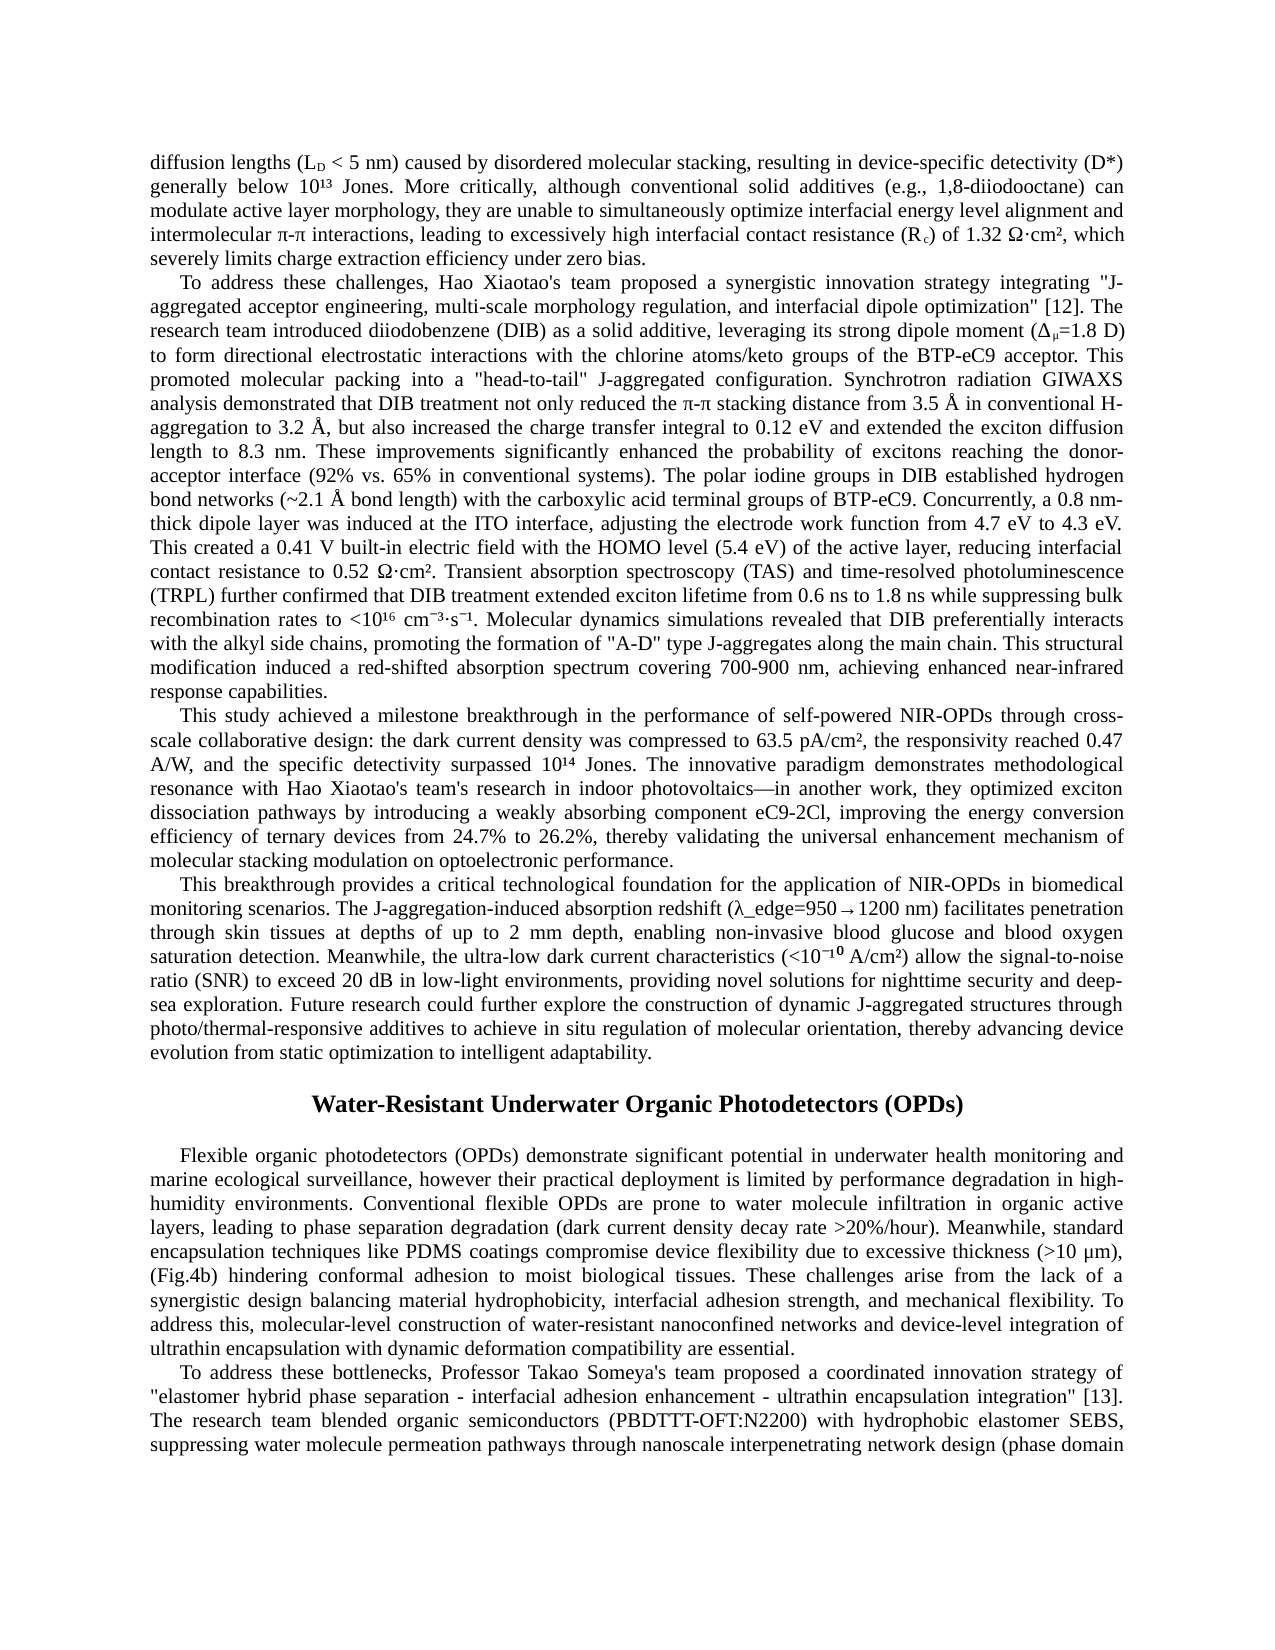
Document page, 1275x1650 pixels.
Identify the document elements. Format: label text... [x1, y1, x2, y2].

text Flexible organic photodetectors (OPDs) demonstrate significant potential in underwater health monitoring and marine ecological surveillance, however their practical deployment is limited by performance degradation in high-humidity environments. Conventional flexible OPDs are prone to water molecule infiltration in organic active layers, leading to phase separation degradation (dark current density decay rate >20%/hour). Meanwhile, standard encapsulation techniques like PDMS coatings compromise device flexibility due to excessive thickness (>10 μm), (Fig.4b) hindering conformal adhesion to moist biological tissues. These challenges arise from the lack of a synergistic design balancing material hydrophobicity, interfacial adhesion strength, and mechanical flexibility. To address this, molecular-level construction of water-resistant nanoconfined networks and device-level integration of ultrathin encapsulation with dynamic deformation compatibility are essential. [150, 1143, 1125, 1360]
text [150, 1360, 1125, 1456]
subtitle Water-Resistant Underwater Organic Photodetectors (OPDs) [150, 1089, 1125, 1118]
text To address these challenges, Hao Xiaotao's team proposed a synergistic innovation strategy integrating "J-aggregated acceptor engineering, multi-scale morphology regulation, and interfacial dipole optimization" [12]. The research team introduced diiodobenzene (DIB) as a solid additive, leveraging its strong dipole moment (Δμ=1.8 D) to form directional electrostatic interactions with the chlorine atoms/keto groups of the BTP-eC9 acceptor. This promoted molecular packing into a "head-to-tail" J-aggregated configuration. Synchrotron radiation GIWAXS analysis demonstrated that DIB treatment not only reduced the π-π stacking distance from 3.5 Å in conventional H-aggregation to 3.2 Å, but also increased the charge transfer integral to 0.12 eV and extended the exciton diffusion length to 8.3 nm. These improvements significantly enhanced the probability of excitons reaching the donor-acceptor interface (92% vs. 65% in conventional systems). The polar iodine groups in DIB established hydrogen bond networks (~2.1 Å bond length) with the carboxylic acid terminal groups of BTP-eC9. Concurrently, a 0.8 nm-thick dipole layer was induced at the ITO interface, adjusting the electrode work function from 4.7 eV to 4.3 eV. This created a 0.41 V built-in electric field with the HOMO level (5.4 eV) of the active layer, reducing interfacial contact resistance to 0.52 Ω·cm². Transient absorption spectroscopy (TAS) and time-resolved photoluminescence (TRPL) further confirmed that DIB treatment extended exciton lifetime from 0.6 ns to 1.8 ns while suppressing bulk recombination rates to <10¹⁶ cm⁻³·s⁻¹. Molecular dynamics simulations revealed that DIB preferentially interacts with the alkyl side chains, promoting the formation of "A-D" type J-aggregates along the main chain. This structural modification induced a red-shifted absorption spectrum covering 700-900 nm, achieving enhanced near-infrared response capabilities. [150, 270, 1125, 703]
text This study achieved a milestone breakthrough in the performance of self-powered NIR-OPDs through cross-scale collaborative design: the dark current density was compressed to 63.5 pA/cm², the responsivity reached 0.47 A/W, and the specific detectivity surpassed 10¹⁴ Jones. The innovative paradigm demonstrates methodological resonance with Hao Xiaotao's team's research in indoor photovoltaics—in another work, they optimized exciton dissociation pathways by introducing a weakly absorbing component eC9-2Cl, improving the energy conversion efficiency of ternary devices from 24.7% to 26.2%, thereby validating the universal enhancement mechanism of molecular stacking modulation on optoelectronic performance. [150, 703, 1125, 872]
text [150, 150, 1125, 270]
text This breakthrough provides a critical technological foundation for the application of NIR-OPDs in biomedical monitoring scenarios. The J-aggregation-induced absorption redshift (λ_edge=950→1200 nm) facilitates penetration through skin tissues at depths of up to 2 mm depth, enabling non-invasive blood glucose and blood oxygen saturation detection. Meanwhile, the ultra-low dark current characteristics (<10⁻¹⁰ A/cm²) allow the signal-to-noise ratio (SNR) to exceed 20 dB in low-light environments, providing novel solutions for nighttime security and deep-sea exploration. Future research could further explore the construction of dynamic J-aggregated structures through photo/thermal-responsive additives to achieve in situ regulation of molecular orientation, thereby advancing device evolution from static optimization to intelligent adaptability. [150, 872, 1125, 1064]
